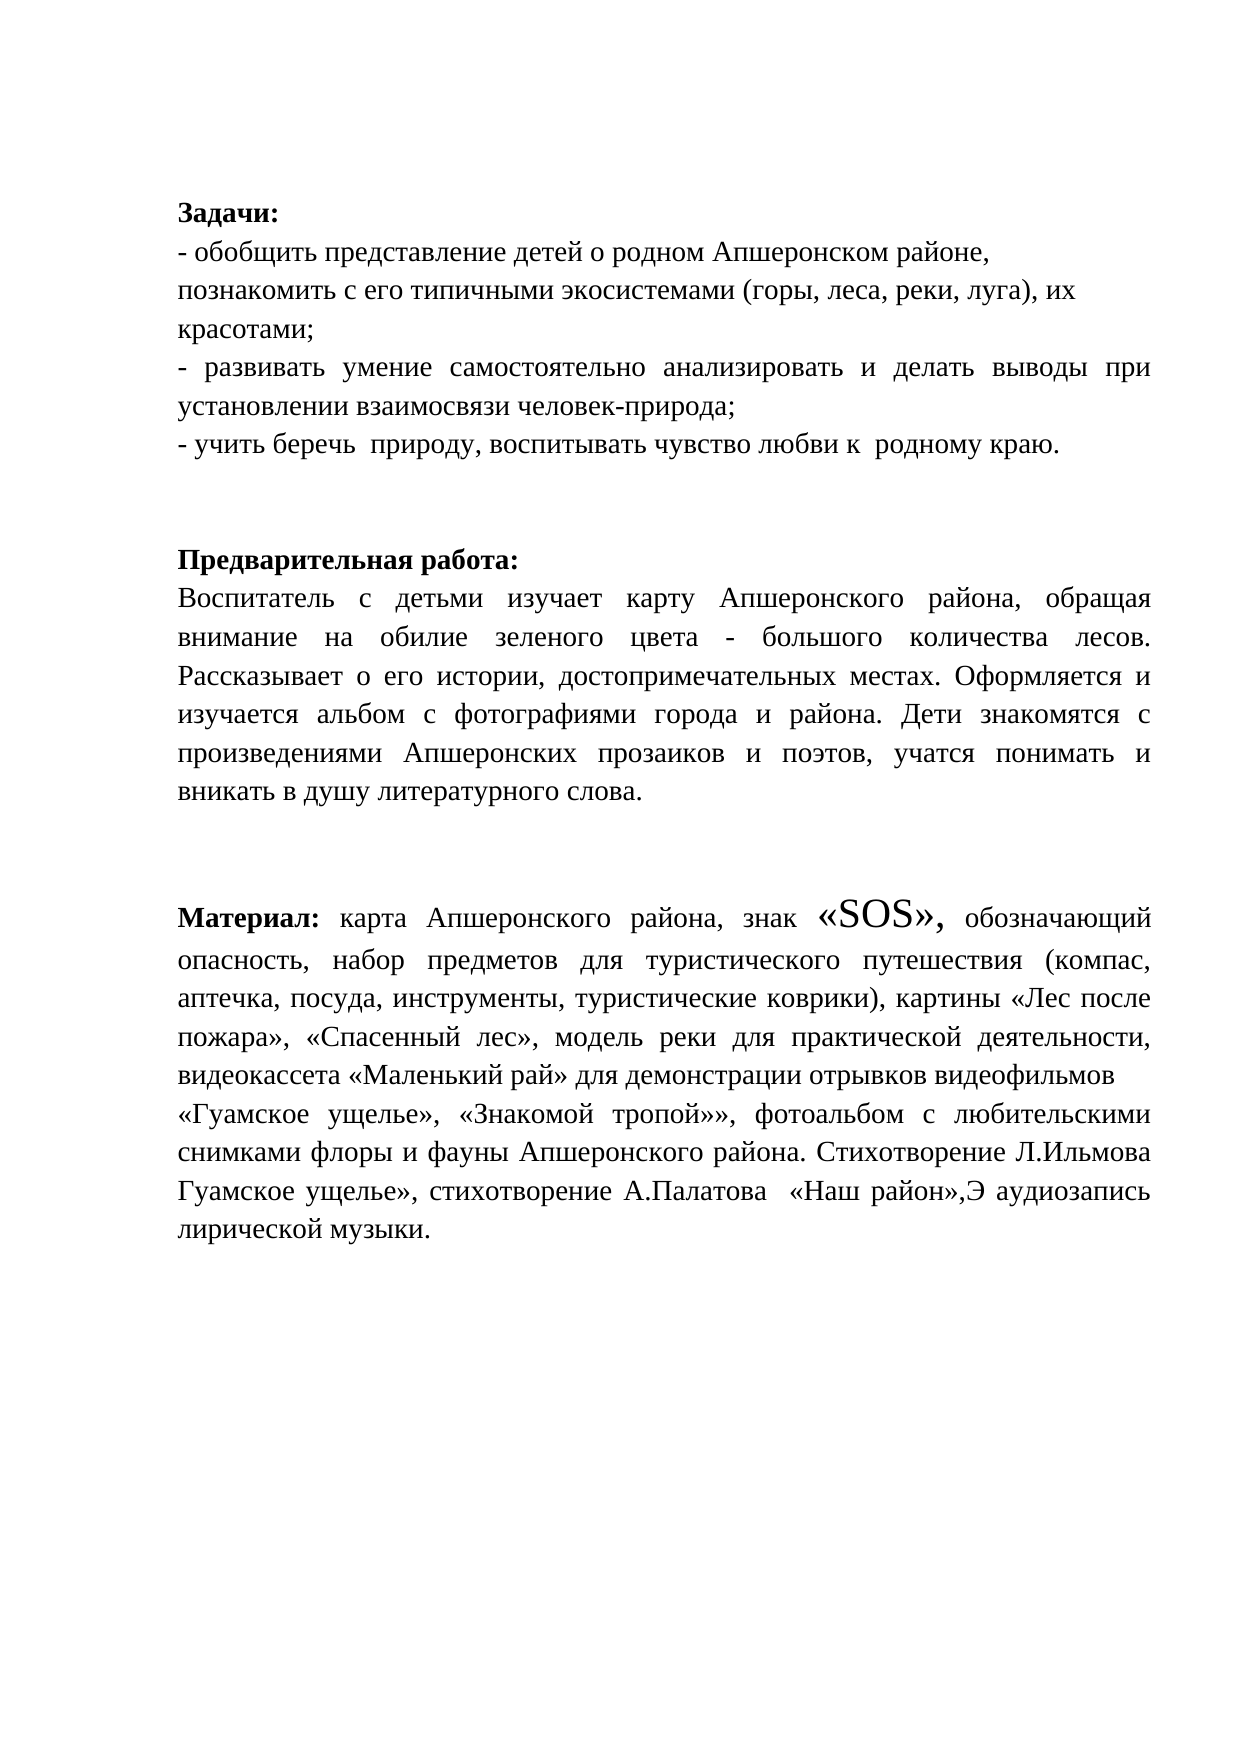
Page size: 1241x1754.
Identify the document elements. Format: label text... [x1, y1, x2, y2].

text Предварительная работа: [177, 542, 1152, 576]
text Материал: карта Апшеронского района, знак «SOS», обозначающий опасность, набор предметов для туристического путешествия (компас, аптечка, посуда, инструменты, туристические коврики), картины «Лес после пожара», «Спасенный лес», модель реки для практической деятельности, видеокассета «Маленький рай» для демонстрации отрывков видеофильмов [177, 889, 1152, 1091]
text «Гуамское ущелье», «Знакомой тропой»», фотоальбом с любительскими снимками флоры и фауны Апшеронского района. Стихотворение Л.Ильмова Гуамское ущелье», стихотворение А.Палатова «Наш район»,Э аудиозапись лирической музыки. [177, 1096, 1152, 1245]
text - учить беречь природу, воспитывать чувство любви к родному краю. [177, 426, 1152, 460]
text Задачи: [177, 195, 1152, 229]
text Воспитатель с детьми изучает карту Апшеронского района, обращая внимание на обилие зеленого цвета - большого количества лесов. Рассказывает о его истории, достопримечательных местах. Оформляется и изучается альбом с фотографиями города и района. Дети знакомятся с произведениями Апшеронских прозаиков и поэтов, учатся понимать и вникать в душу литературного слова. [177, 581, 1152, 807]
text - обобщить представление детей о родном Апшеронском районе, познакомить с его типичными экосистемами (горы, леса, реки, луга), их красотами; [177, 234, 1152, 344]
text - развивать умение самостоятельно анализировать и делать выводы при установлении взаимосвязи человек-природа; [177, 349, 1152, 421]
